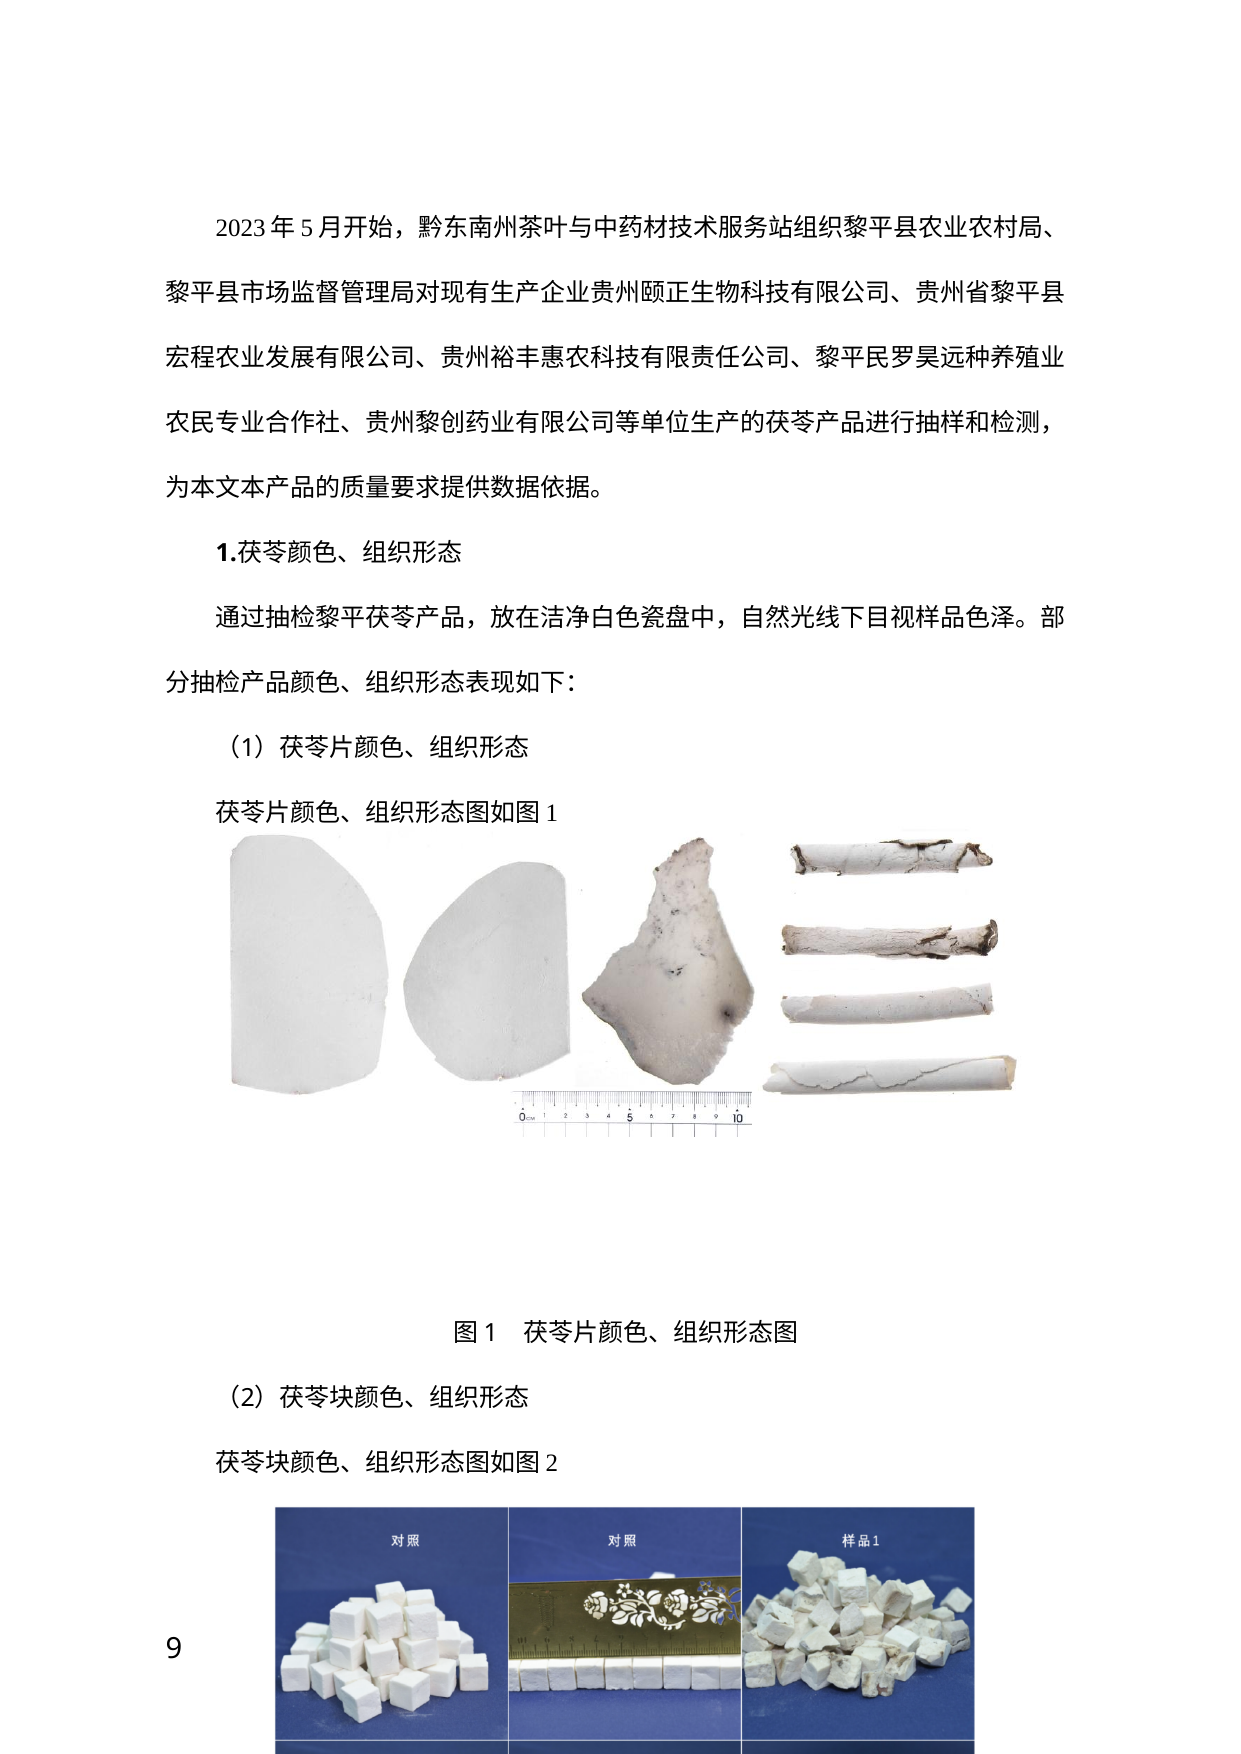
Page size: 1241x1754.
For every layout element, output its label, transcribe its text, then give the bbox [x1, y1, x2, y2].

list 茯苓片颜色、组织形态 [165, 713, 1087, 778]
picture [273, 1505, 976, 1754]
text 茯苓片颜色、组织形态图如图1 [165, 778, 1087, 843]
text 1.茯苓颜色、组织形态 [165, 518, 1087, 583]
text 2023年5月开始，黔东南州茶叶与中药材技术服务站组织黎平县农业农村局、黎平县市场监督管理局对现有生产企业贵州颐正生物科技有限公司、贵州省黎平县宏程农业发展有限公司、贵州裕丰惠农科技有限责任公司、黎平民罗昊远种养殖业农民专业合作社、贵州黎创药业有限公司等单位生产的茯苓产品进行抽样和检测，为本文本产品的质量要求提供数据依据。 [165, 193, 1087, 518]
text 通过抽检黎平茯苓产品，放在洁净白色瓷盘中，自然光线下目视样品色泽。部分抽检产品颜色、组织形态表现如下： [165, 583, 1087, 713]
text 茯苓块颜色、组织形态图如图2 [165, 1428, 1087, 1493]
text 图1 茯苓片颜色、组织形态图 [165, 1298, 1087, 1363]
picture [195, 843, 1045, 1137]
text （2）茯苓块颜色、组织形态 [165, 1363, 1087, 1428]
